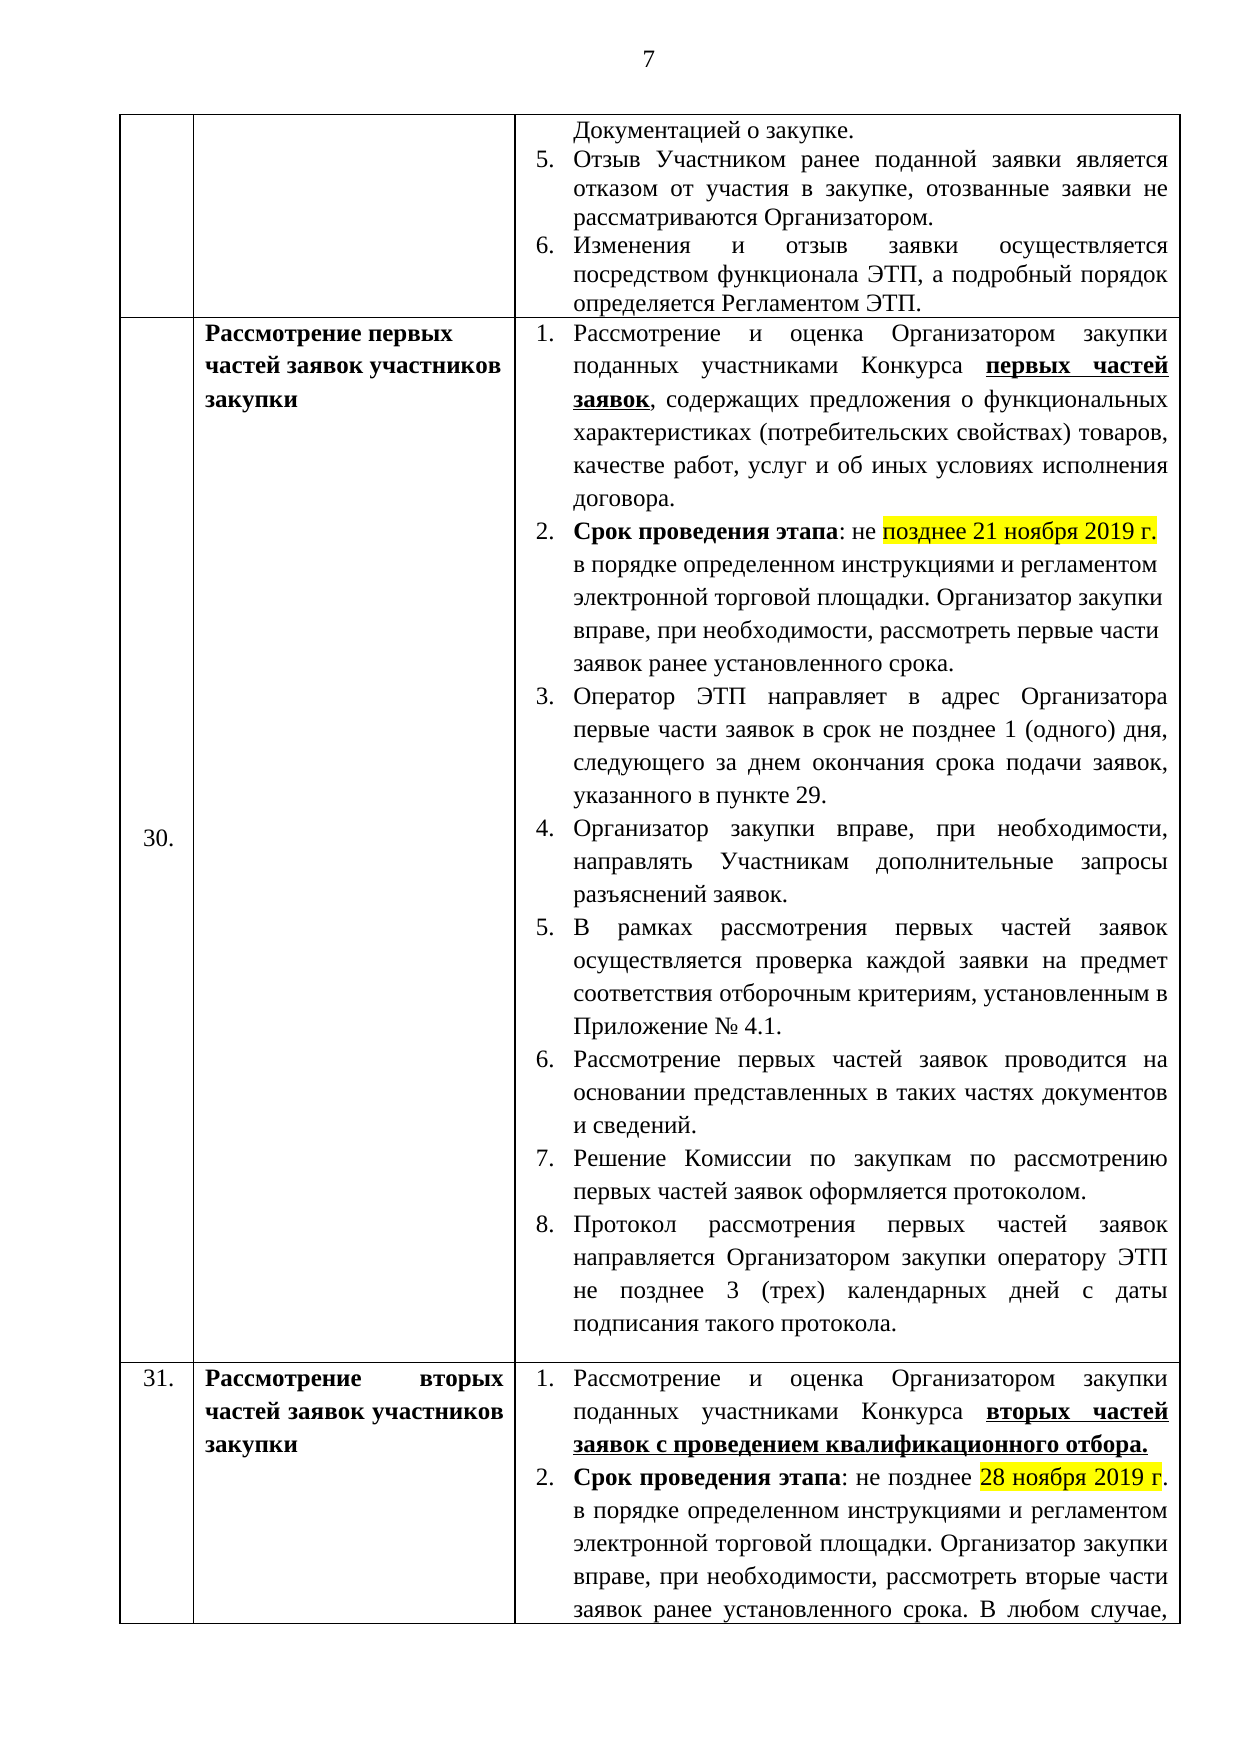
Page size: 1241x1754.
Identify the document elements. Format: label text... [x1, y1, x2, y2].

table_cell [194, 1363, 514, 1623]
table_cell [516, 1363, 1179, 1623]
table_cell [194, 115, 514, 317]
table_cell [121, 1363, 193, 1623]
table_cell Рассмотрение и оценка Организатором закупки поданных участниками Конкурса первых частей заявок, содержащих предложения о функциональных характеристиках (потребительских свойствах) товаров, качестве работ, услуг и об иных условиях исполнения договора. Срок проведения этапа: не позднее 21 ноября 2019 г. в порядке определенном инструкциями и регламентом электронной торговой площадки. Организатор закупки вправе, при необходимости, рассмотреть первые части заявок ранее установленного срока. Оператор ЭТП направляет в адрес Организатора первые части заявок в срок не позднее 1 (одного) дня, следующего за днем окончания срока подачи заявок, указанного в пункте 29. Организатор закупки вправе, при необходимости, направлять Участникам дополнительные запросы разъяснений заявок. В рамках рассмотрения первых частей заявок осуществляется проверка каждой заявки на предмет соответствия отборочным критериям, установленным в Приложение № 4.1. Рассмотрение первых частей заявок проводится на основании представленных в таких частях документов и сведений. Решение Комиссии по закупкам по рассмотрению первых частей заявок оформляется протоколом. Протокол рассмотрения первых частей заявок направляется Организатором закупки оператору ЭТП не позднее 3 (трех) календарных дней с даты подписания такого протокола. [516, 318, 1179, 1362]
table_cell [516, 115, 1179, 317]
table_cell Рассмотрение первых частей заявок участников закупки [194, 318, 514, 1362]
table_cell [121, 318, 193, 1362]
table_cell [121, 115, 193, 317]
